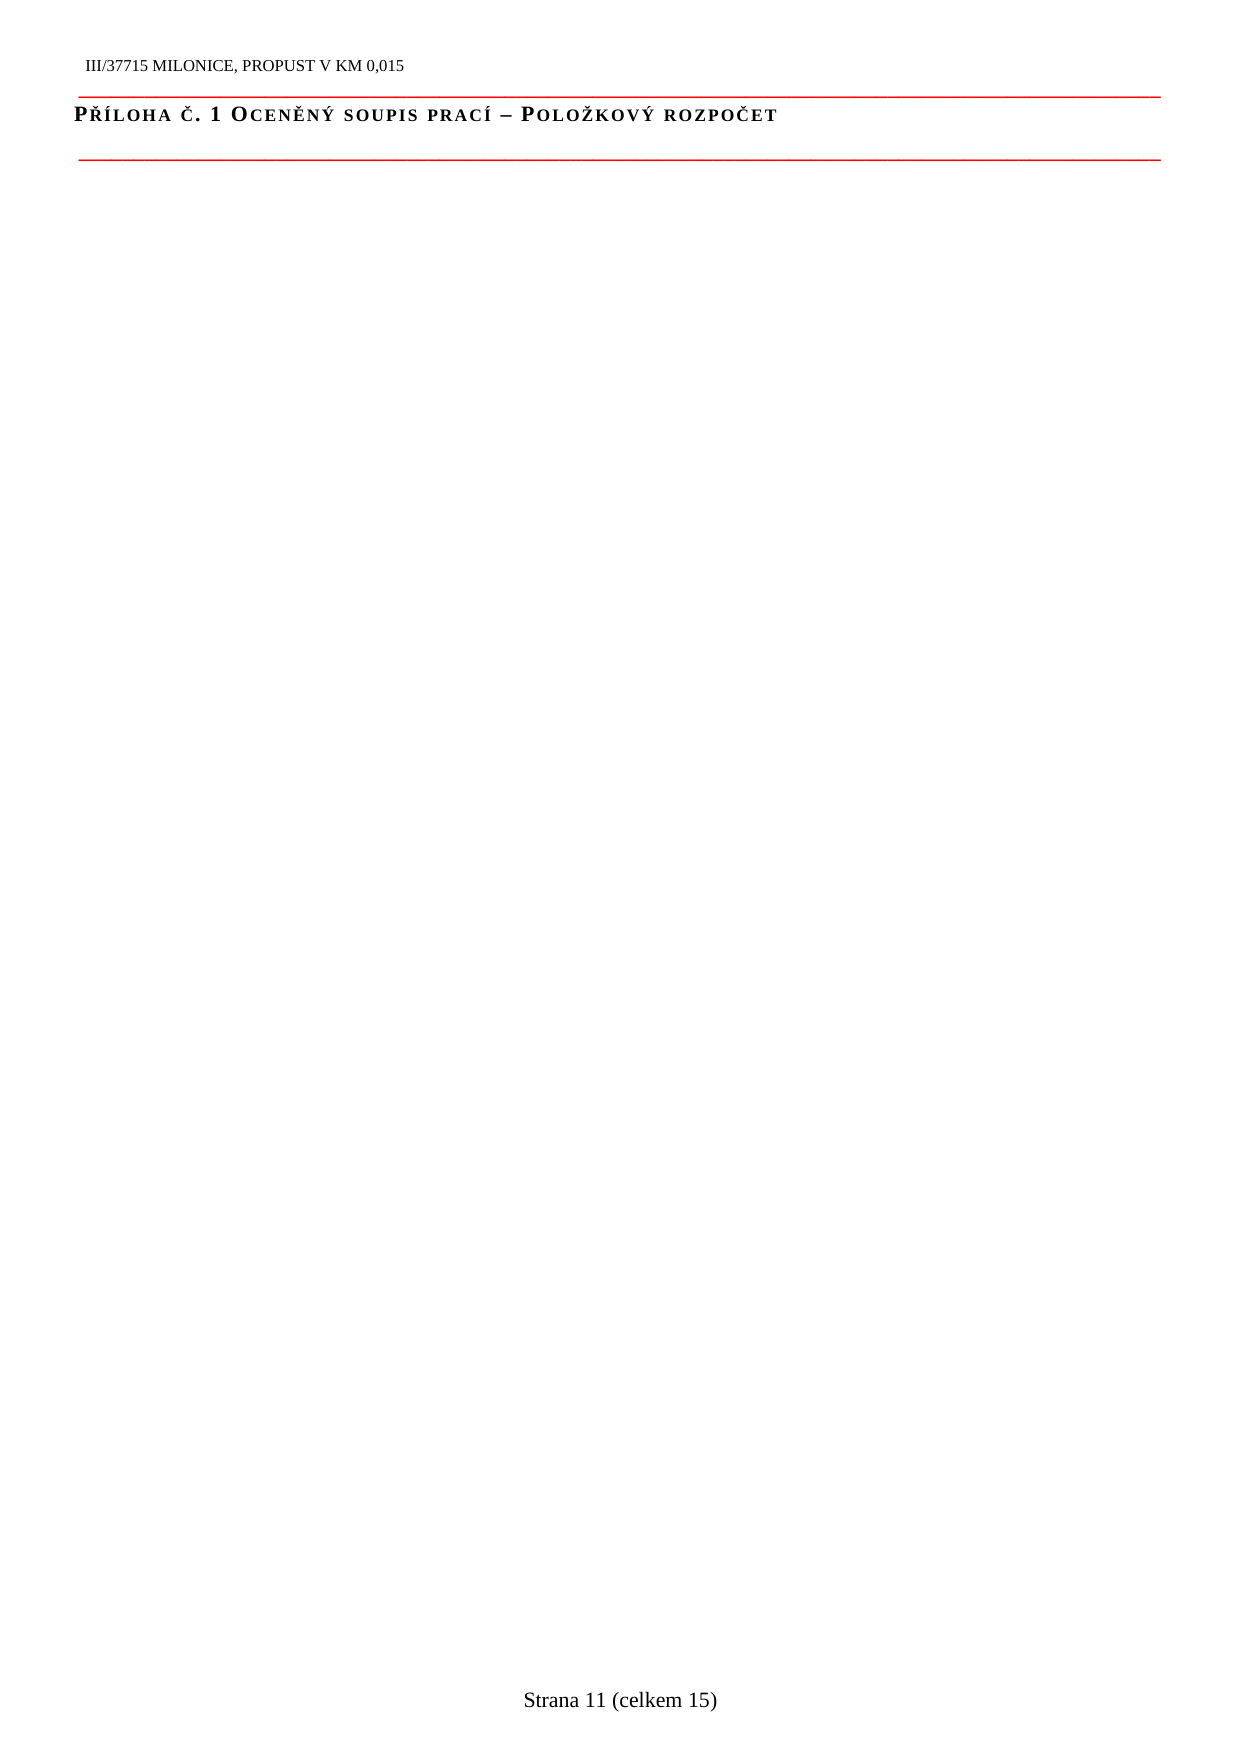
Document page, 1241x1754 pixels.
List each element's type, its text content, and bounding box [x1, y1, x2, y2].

text Příloha č. 1 Oceněný soupis prací – Položkový rozpočet [74, 101, 1166, 126]
text ___________________________________________________________________________________________________ [74, 138, 1166, 163]
